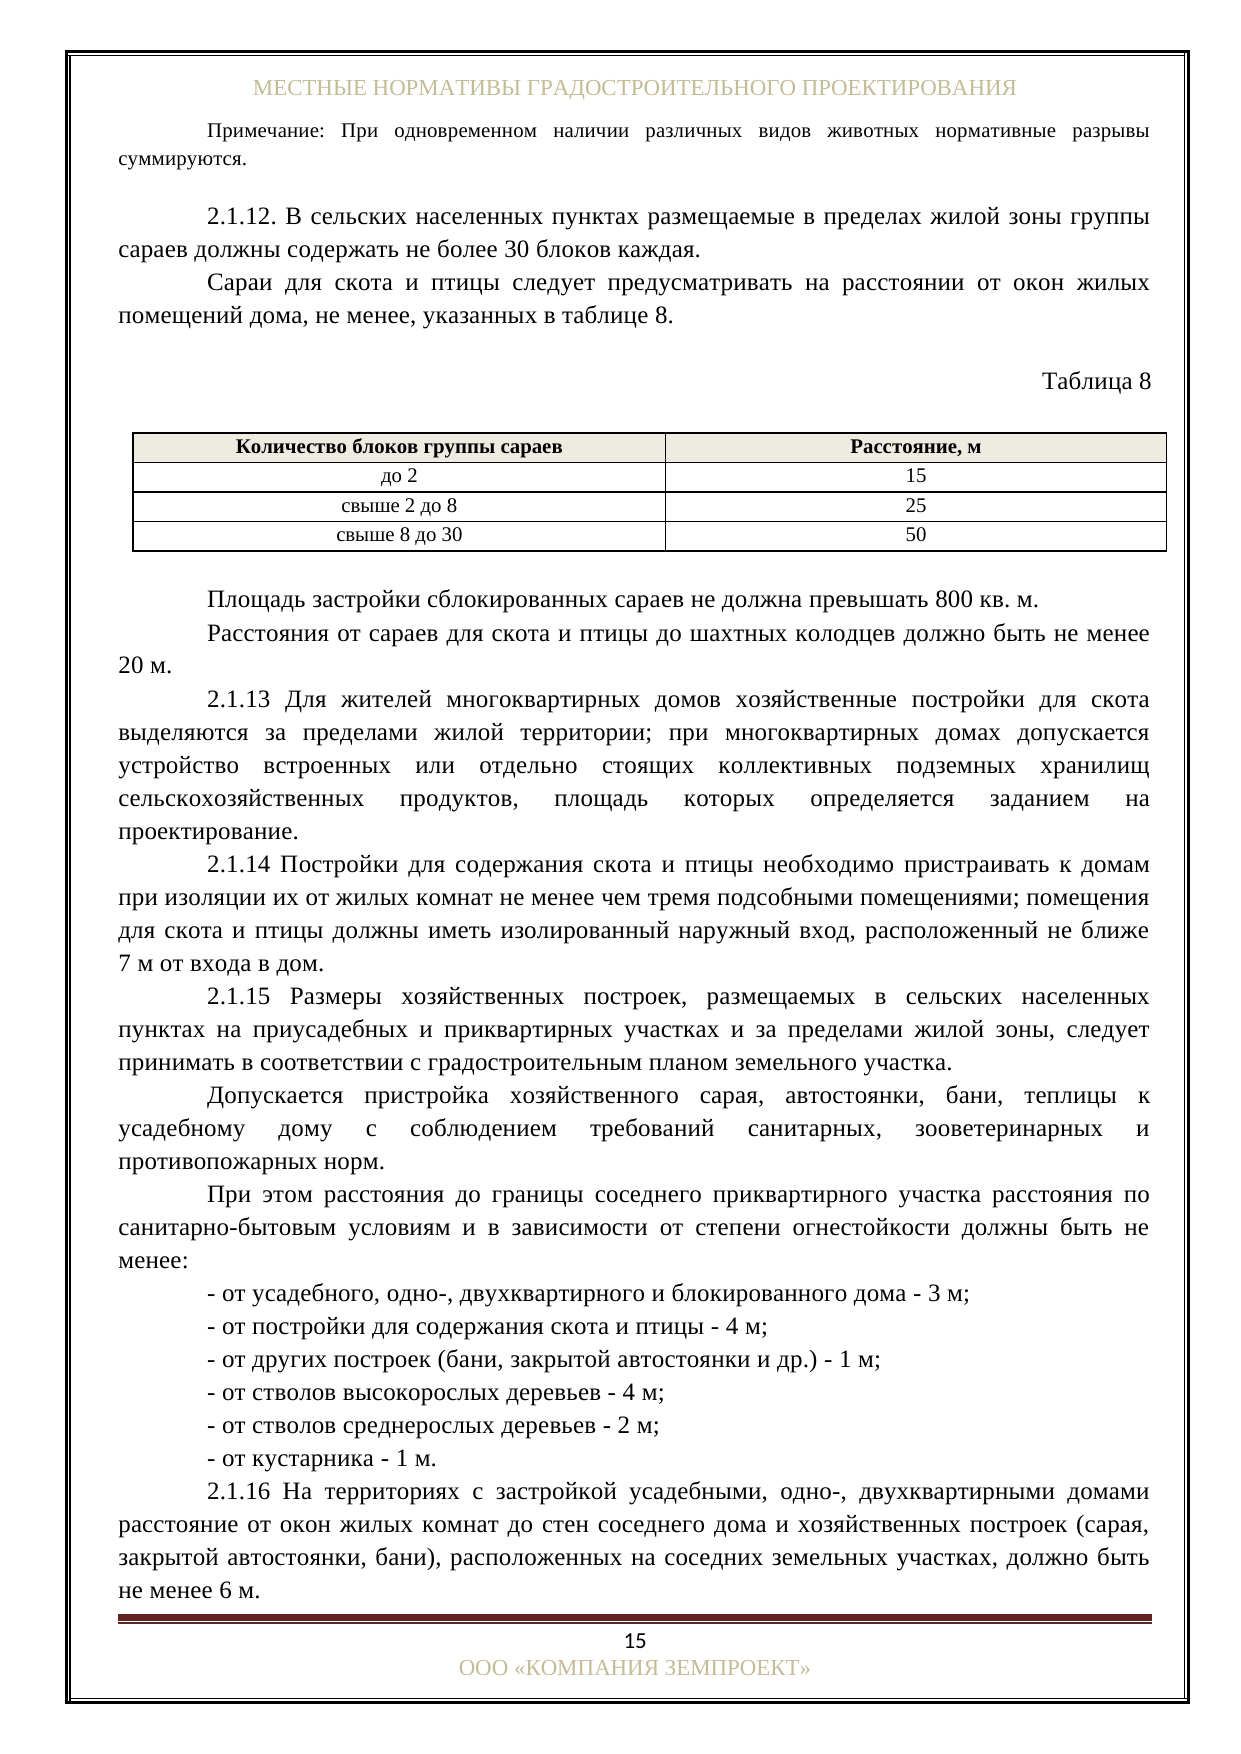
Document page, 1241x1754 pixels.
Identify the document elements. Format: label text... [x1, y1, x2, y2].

table_cell 50 [666, 522, 1166, 550]
text Расстояния от сараев для скота и птицы до шахтных колодцев должно быть не менее 20 м. [118, 618, 1152, 679]
table_header Количество блоков группы сараев [134, 434, 665, 462]
text При этом расстояния до границы соседнего приквартирного участка расстояния по санитарно-бытовым условиям и в зависимости от степени огнестойкости должны быть не менее: [118, 1179, 1152, 1274]
text - от стволов высокорослых деревьев - 4 м; [118, 1377, 1152, 1406]
text 2.1.13 Для жителей многоквартирных домов хозяйственные постройки для скота выделяются за пределами жилой территории; при многоквартирных домах допускается устройство встроенных или отдельно стоящих коллективных подземных хранилищ сельскохозяйственных продуктов, площадь которых определяется заданием на проектирование. [118, 684, 1152, 717]
text Таблица 8 [118, 366, 1152, 395]
text 2.1.16 На территориях с застройкой усадебными, одно-, двухквартирными домами расстояние от окон жилых комнат до стен соседнего дома и хозяйственных построек (сарая, закрытой автостоянки, бани), расположенных на соседних земельных участках, должно быть не менее 6 м. [118, 1476, 1152, 1604]
text Площадь застройки сблокированных сараев не должна превышать 800 кв. м. [118, 584, 1152, 613]
text Сараи для скота и птицы следует предусматривать на расстоянии от окон жилых помещений дома, не менее, указанных в таблице 8. [118, 267, 1152, 329]
text 2.1.15 Размеры хозяйственных построек, размещаемых в сельских населенных пунктах на приусадебных и приквартирных участках и за пределами жилой зоны, следует принимать в соответствии с градостроительным планом земельного участка. [118, 981, 1152, 1076]
text Допускается пристройка хозяйственного сарая, автостоянки, бани, теплицы к усадебному дому с соблюдением требований санитарных, зооветеринарных и противопожарных норм. [118, 1080, 1152, 1175]
text Примечание: При одновременном наличии различных видов животных нормативные разрывы суммируются. [118, 118, 1152, 170]
text 2.1.14 Постройки для содержания скота и птицы необходимо пристраивать к домам при изоляции их от жилых комнат не менее чем тремя подсобными помещениями; помещения для скота и птицы должны иметь изолированный наружный вход, расположенный не ближе 7 м от входа в дом. [118, 943, 1152, 977]
text 2.1.14 Постройки для содержания скота и птицы необходимо пристраивать к домам при изоляции их от жилых комнат не менее чем тремя подсобными помещениями; помещения для скота и птицы должны иметь изолированный наружный вход, расположенный не ближе 7 м от входа в дом. [118, 849, 1152, 882]
table_cell 25 [666, 493, 1166, 521]
table_cell свыше 2 до 8 [134, 493, 665, 521]
text - от постройки для содержания скота и птицы - 4 м; [118, 1311, 1152, 1340]
table_cell до 2 [134, 463, 665, 491]
table_cell свыше 8 до 30 [134, 522, 665, 550]
table_cell 15 [666, 463, 1166, 491]
text - от усадебного, одно-, двухквартирного и блокированного дома - 3 м; [118, 1278, 1152, 1307]
text 2.1.13 Для жителей многоквартирных домов хозяйственные постройки для скота выделяются за пределами жилой территории; при многоквартирных домах допускается устройство встроенных или отдельно стоящих коллективных подземных хранилищ сельскохозяйственных продуктов, площадь которых определяется заданием на проектирование. [118, 811, 1152, 844]
text - от стволов среднерослых деревьев - 2 м; [118, 1410, 1152, 1439]
text - от других построек (бани, закрытой автостоянки и др.) - 1 м; [118, 1344, 1152, 1373]
text - от кустарника - 1 м. [118, 1443, 1152, 1472]
table_header Расстояние, м [666, 434, 1166, 462]
text 2.1.12. В сельских населенных пунктах размещаемые в пределах жилой зоны группы сараев должны содержать не более 30 блоков каждая. [118, 201, 1152, 263]
